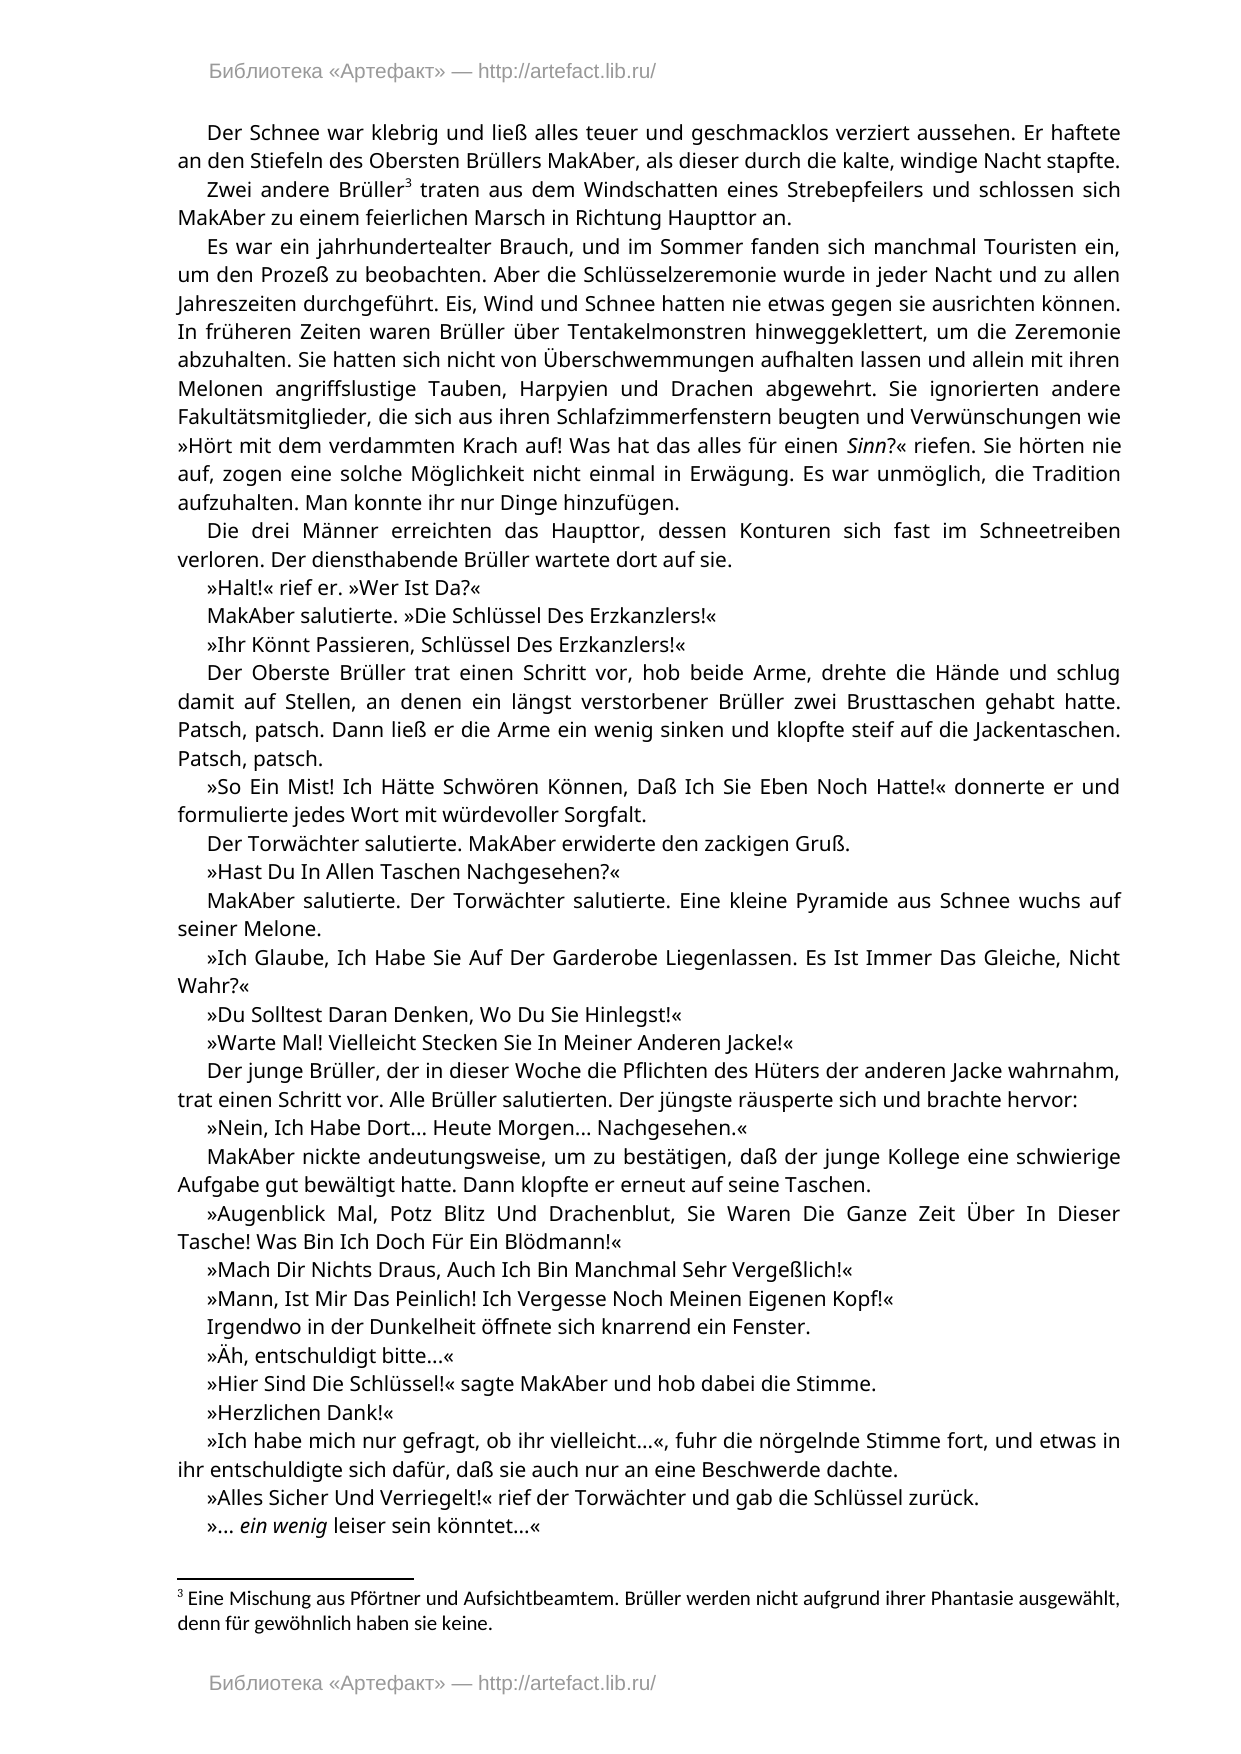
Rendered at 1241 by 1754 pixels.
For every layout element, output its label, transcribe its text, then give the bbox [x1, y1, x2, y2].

text »Warte Mal! Vielleicht Stecken Sie In Meiner Anderen Jacke!« [177, 1028, 1122, 1057]
text »Nein, Ich Habe Dort... Heute Morgen... Nachgesehen.« [177, 1113, 1122, 1142]
text MakAber salutierte. Der Torwächter salutierte. Eine kleine Pyramide aus Schnee wuchs auf seiner Melone. [177, 886, 1122, 943]
text Zwei andere Brüller traten aus dem Windschatten eines Strebepfeilers und schlossen sich MakAber zu einem feierlichen Marsch in Richtung Haupttor an. [177, 175, 1122, 232]
text »Alles Sicher Und Verriegelt!« rief der Torwächter und gab die Schlüssel zurück. [177, 1483, 1122, 1512]
text MakAber salutierte. »Die Schlüssel Des Erzkanzlers!« [177, 602, 1122, 630]
text Der junge Brüller, der in dieser Woche die Pflichten des Hüters der anderen Jacke wahrnahm, trat einen Schritt vor. Alle Brüller salutierten. Der jüngste räusperte sich und brachte hervor: [177, 1057, 1122, 1113]
text Es war ein jahrhundertealter Brauch, und im Sommer fanden sich manchmal Touristen ein, um den Prozeß zu beobachten. Aber die Schlüsselzeremonie wurde in jeder Nacht und zu allen Jahreszeiten durchgeführt. Eis, Wind und Schnee hatten nie etwas gegen sie ausrichten können. In früheren Zeiten waren Brüller über Tentakelmonstren hinweggeklettert, um die Zeremonie abzuhalten. Sie hatten sich nicht von Überschwemmungen aufhalten lassen und allein mit ihren Melonen angriffslustige Tauben, Harpyien und Drachen abgewehrt. Sie ignorierten andere Fakultätsmitglieder, die sich aus ihren Schlafzimmerfenstern beugten und Verwünschungen wie »Hört mit dem verdammten Krach auf! Was hat das alles für einen Sinn?« riefen. Sie hörten nie auf, zogen eine solche Möglichkeit nicht einmal in Erwägung. Es war unmöglich, die Tradition aufzuhalten. Man konnte ihr nur Dinge hinzufügen. [177, 232, 1122, 516]
text »Ihr Könnt Passieren, Schlüssel Des Erzkanzlers!« [177, 630, 1122, 658]
text »So Ein Mist! Ich Hätte Schwören Können, Daß Ich Sie Eben Noch Hatte!« donnerte er und formulierte jedes Wort mit würdevoller Sorgfalt. [177, 772, 1122, 829]
text »Ich Glaube, Ich Habe Sie Auf Der Garderobe Liegenlassen. Es Ist Immer Das Gleiche, Nicht Wahr?« [177, 943, 1122, 1000]
text »Hier Sind Die Schlüssel!« sagte MakAber und hob dabei die Stimme. [177, 1369, 1122, 1398]
text MakAber nickte andeutungsweise, um zu bestätigen, daß der junge Kollege eine schwierige Aufgabe gut bewältigt hatte. Dann klopfte er erneut auf seine Taschen. [177, 1142, 1122, 1199]
text »Ich habe mich nur gefragt, ob ihr vielleicht...«, fuhr die nörgelnde Stimme fort, und etwas in ihr entschuldigte sich dafür, daß sie auch nur an eine Beschwerde dachte. [177, 1426, 1122, 1483]
text »Mach Dir Nichts Draus, Auch Ich Bin Manchmal Sehr Vergeßlich!« [177, 1256, 1122, 1284]
text »Du Solltest Daran Denken, Wo Du Sie Hinlegst!« [177, 1000, 1122, 1028]
text »Äh, entschuldigt bitte...« [177, 1341, 1122, 1369]
text »Mann, Ist Mir Das Peinlich! Ich Vergesse Noch Meinen Eigenen Kopf!« [177, 1284, 1122, 1312]
text »Hast Du In Allen Taschen Nachgesehen?« [177, 857, 1122, 886]
text »Halt!« rief er. »Wer Ist Da?« [177, 573, 1122, 602]
text Der Torwächter salutierte. MakAber erwiderte den zackigen Gruß. [177, 829, 1122, 857]
text »... ein wenig leiser sein könntet...« [177, 1512, 1122, 1540]
text »Augenblick Mal, Potz Blitz Und Drachenblut, Sie Waren Die Ganze Zeit Über In Dieser Tasche! Was Bin Ich Doch Für Ein Blödmann!« [177, 1199, 1122, 1256]
text Die drei Männer erreichten das Haupttor, dessen Konturen sich fast im Schneetreiben verloren. Der diensthabende Brüller wartete dort auf sie. [177, 516, 1122, 573]
text Der Schnee war klebrig und ließ alles teuer und geschmacklos verziert aussehen. Er haftete an den Stiefeln des Obersten Brüllers MakAber, als dieser durch die kalte, windige Nacht stapfte. [177, 118, 1122, 175]
text Irgendwo in der Dunkelheit öffnete sich knarrend ein Fenster. [177, 1312, 1122, 1341]
text »Herzlichen Dank!« [177, 1398, 1122, 1426]
text Der Oberste Brüller trat einen Schritt vor, hob beide Arme, drehte die Hände und schlug damit auf Stellen, an denen ein längst verstorbener Brüller zwei Brusttaschen gehabt hatte. Patsch, patsch. Dann ließ er die Arme ein wenig sinken und klopfte steif auf die Jackentaschen. Patsch, patsch. [177, 658, 1122, 772]
